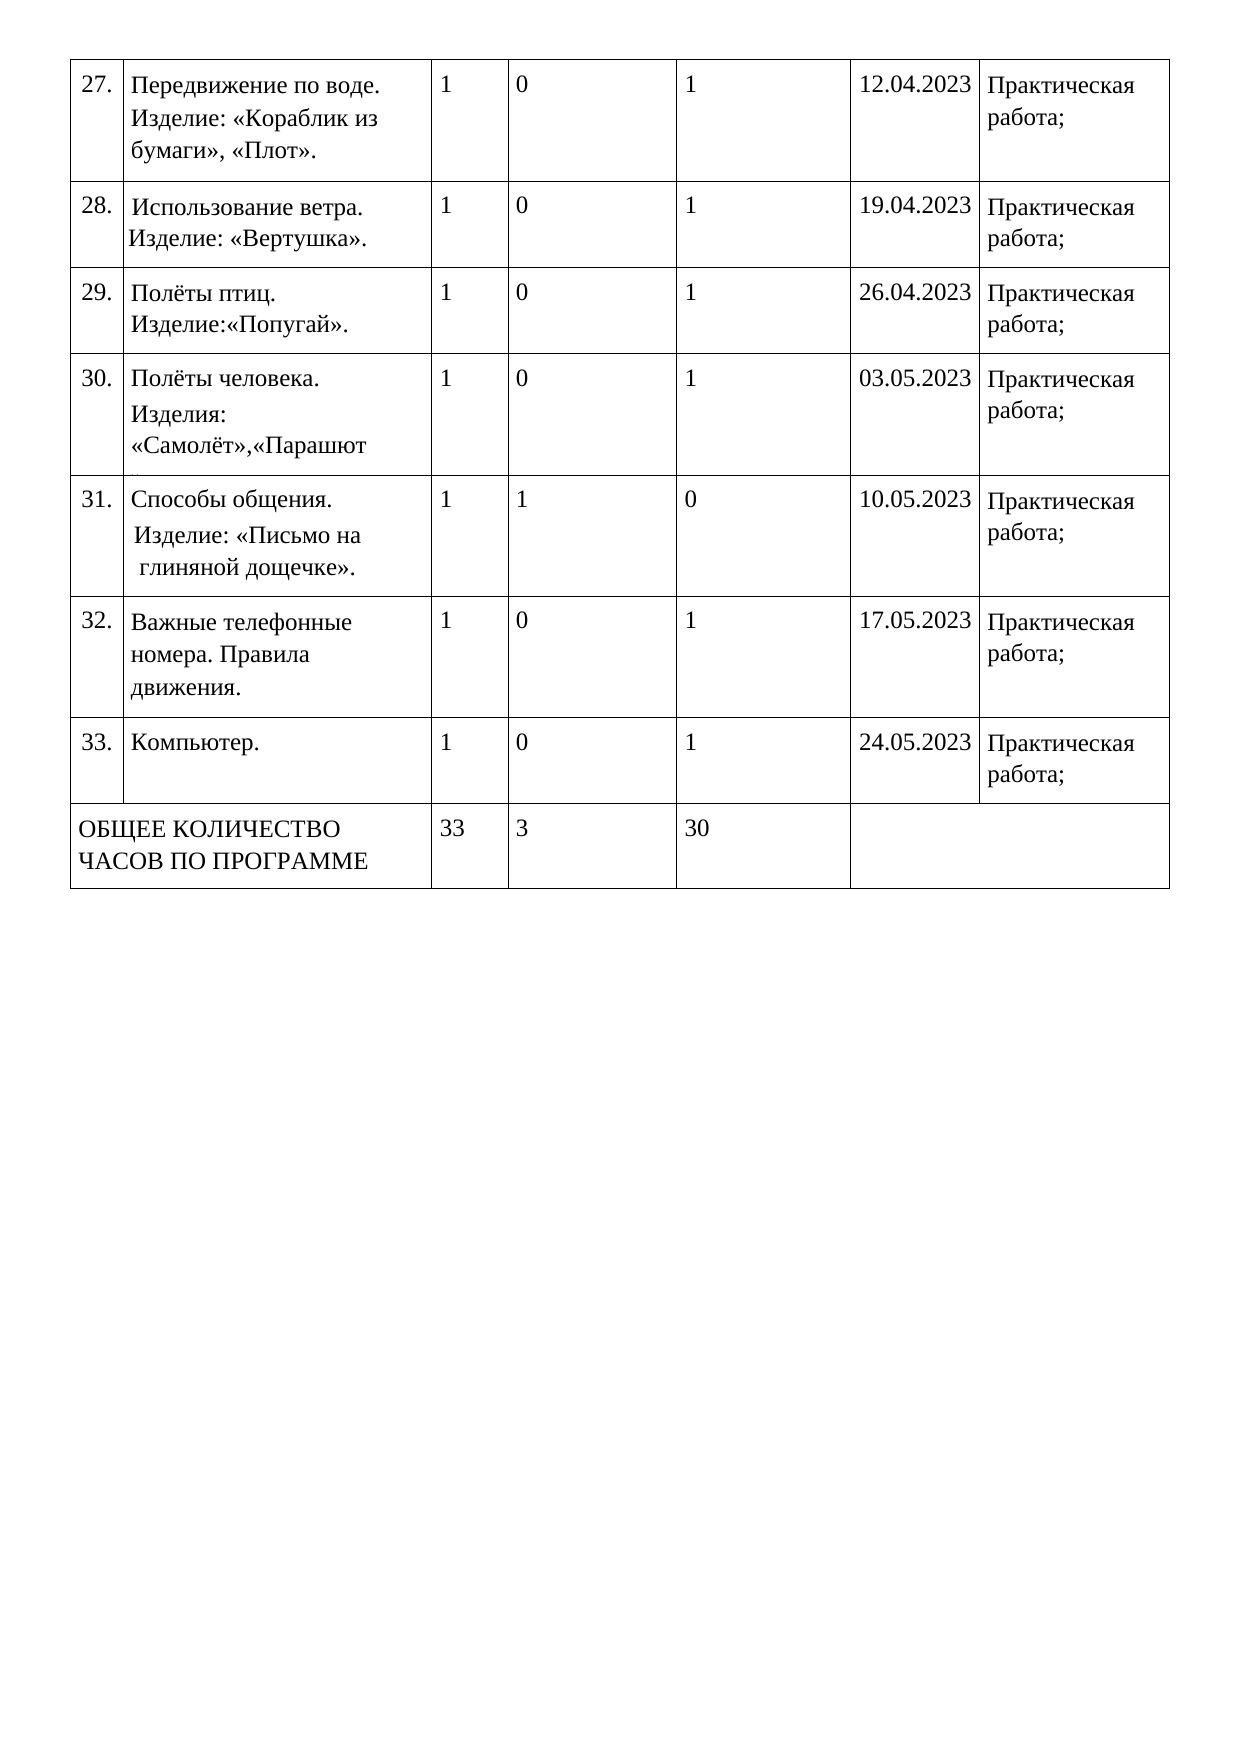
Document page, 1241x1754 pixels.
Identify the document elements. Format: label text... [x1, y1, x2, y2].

table_cell 33 [432, 804, 508, 887]
table_cell Практическая работа; [980, 268, 1169, 353]
table_cell 33. [71, 718, 123, 803]
table_cell Способы общения. Изделие: «Письмо на глиняной дощечке». [124, 476, 431, 596]
table_cell 24.05.2023 [851, 718, 979, 803]
table_header 1 [432, 60, 508, 181]
table_cell 0 [509, 597, 676, 717]
table_cell 0 [509, 268, 676, 353]
table_cell Компьютер. [124, 718, 431, 803]
table_cell 0 [509, 354, 676, 474]
table_cell 1 [677, 718, 850, 803]
table_cell 1 [432, 476, 508, 596]
table_cell Использование ветра. Изделие: «Вертушка». [124, 182, 431, 267]
table_cell 31. [71, 476, 123, 596]
table_cell Практическая работа; [980, 476, 1169, 596]
table_header Передвижение по воде. Изделие: «Кораблик из бумаги», «Плот». [124, 60, 431, 181]
table_header 27. [71, 60, 123, 181]
table_cell Практическая работа; [980, 182, 1169, 267]
table_cell ОБЩЕЕ КОЛИЧЕСТВО ЧАСОВ ПО ПРОГРАММЕ [71, 804, 431, 887]
table_cell 0 [677, 476, 850, 596]
table_cell 1 [432, 597, 508, 717]
table_cell 1 [677, 354, 850, 474]
table_cell 1 [432, 718, 508, 803]
table_cell 29. [71, 268, 123, 353]
table_cell 32. [71, 597, 123, 717]
table_cell 0 [509, 182, 676, 267]
table_cell 26.04.2023 [851, 268, 979, 353]
table_cell 1 [509, 476, 676, 596]
table_cell 30 [677, 804, 850, 887]
table_cell 30. [71, 354, 123, 474]
table_cell Важные телефонные номера. Правила движения. [124, 597, 431, 717]
table_cell 17.05.2023 [851, 597, 979, 717]
table_cell 1 [432, 268, 508, 353]
table_cell 19.04.2023 [851, 182, 979, 267]
table_header 0 [509, 60, 676, 181]
table_header Практическая работа; [980, 60, 1169, 181]
table_cell 03.05.2023 [851, 354, 979, 474]
table_cell Практическая работа; [980, 354, 1169, 474]
table_header 12.04.2023 [851, 60, 979, 181]
table_cell [851, 804, 1169, 887]
table_cell 10.05.2023 [851, 476, 979, 596]
table_cell 1 [677, 268, 850, 353]
table_cell 1 [677, 597, 850, 717]
table_cell 1 [432, 182, 508, 267]
table_header 1 [677, 60, 850, 181]
table_cell 1 [432, 354, 508, 474]
table_cell 3 [509, 804, 676, 887]
table_cell Практическая работа; [980, 718, 1169, 803]
table_cell 1 [677, 182, 850, 267]
table_cell 0 [509, 718, 676, 803]
table_cell Полёты птиц. Изделие:«Попугай». [124, 268, 431, 353]
table_cell Практическая работа; [980, 597, 1169, 717]
table_cell Полёты человека. Изделия: «Самолёт»,«Парашют». [124, 354, 431, 474]
table_cell 28. [71, 182, 123, 267]
